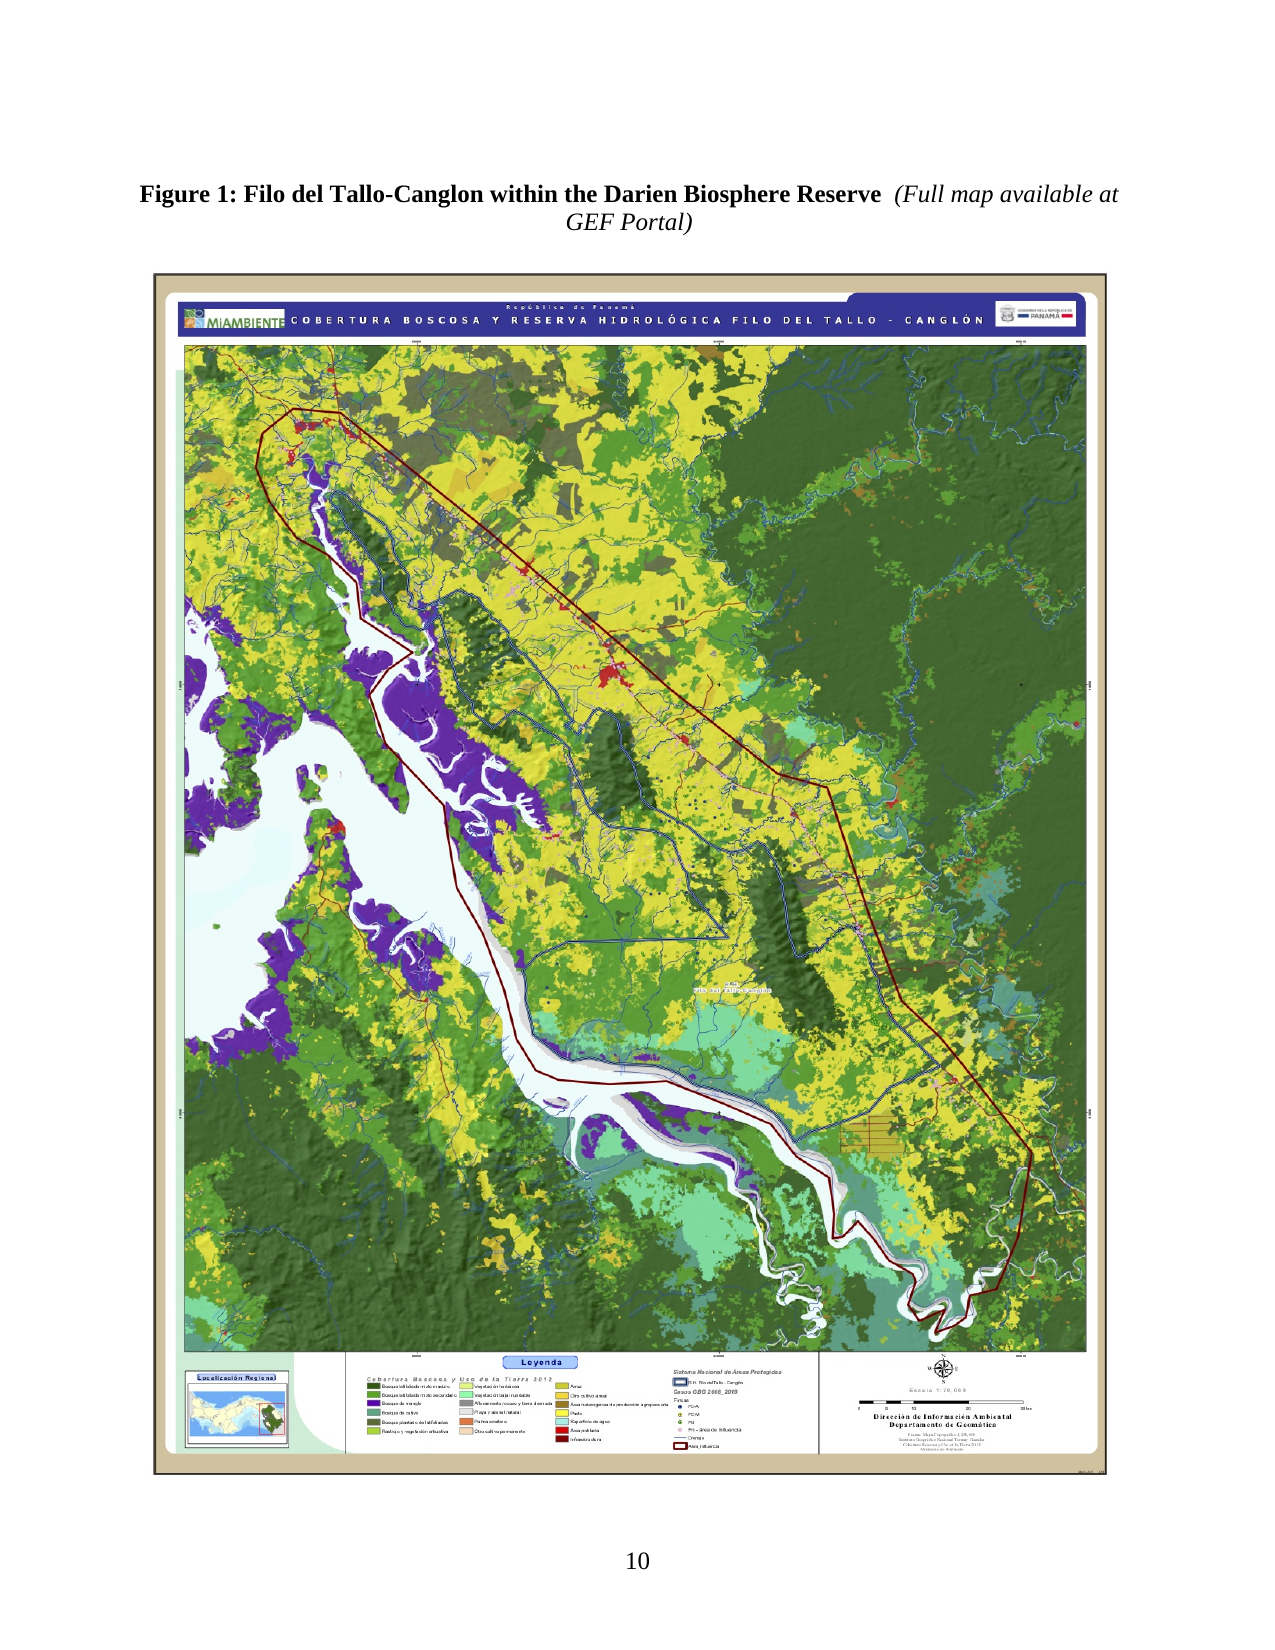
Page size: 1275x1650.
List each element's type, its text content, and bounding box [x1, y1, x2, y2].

picture [135, 265, 1131, 1482]
text Figure 1: Filo del Tallo-Canglon within the Darien Biosphere Reserve (Full map available at GEF Portal) [135, 179, 1125, 236]
